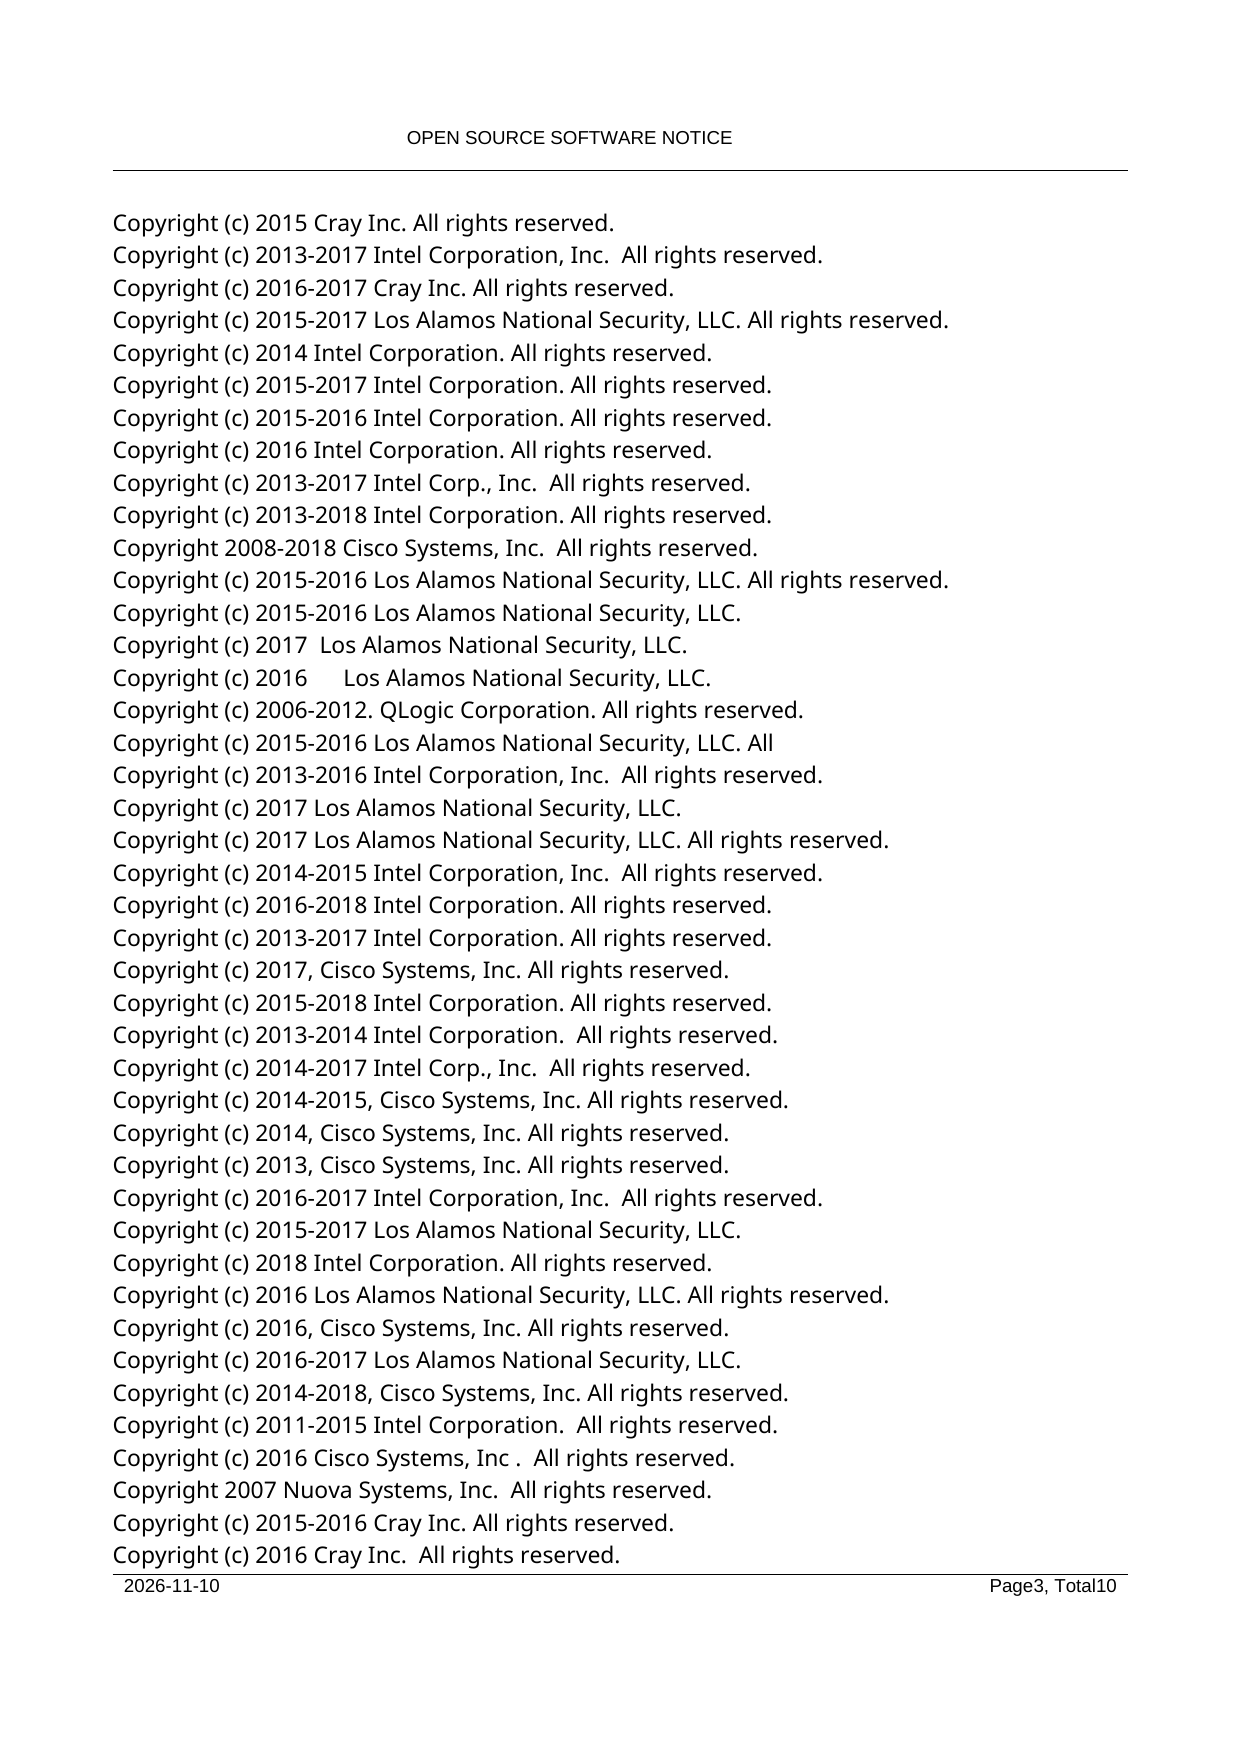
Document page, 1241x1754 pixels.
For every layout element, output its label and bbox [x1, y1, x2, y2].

text [112, 206, 1128, 1571]
